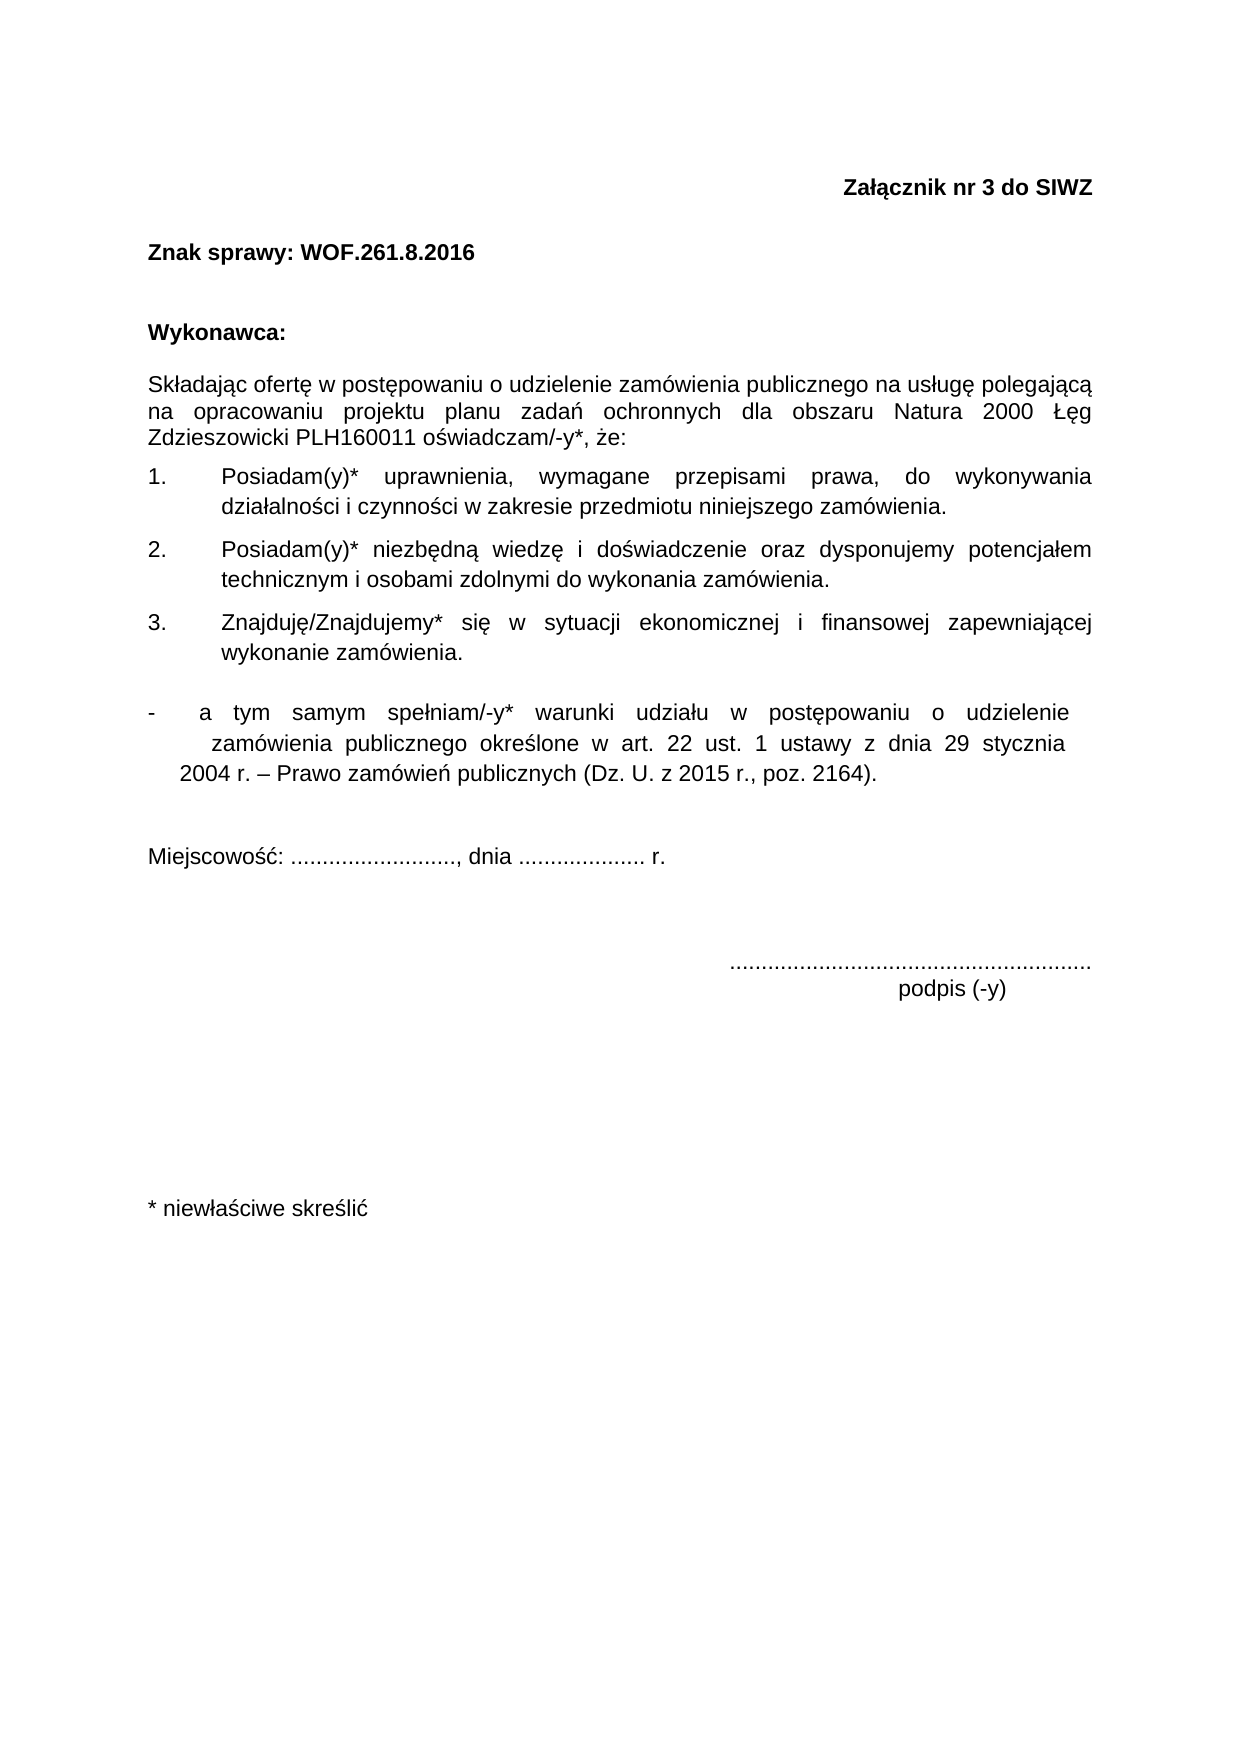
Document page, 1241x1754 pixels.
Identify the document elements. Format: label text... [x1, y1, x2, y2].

text Wykonawca: [148, 319, 1092, 345]
text Składając ofertę w postępowaniu o udzielenie zamówienia publicznego na usługę polegającą na opracowaniu projektu planu zadań ochronnych dla obszaru Natura 2000 Łęg Zdzieszowicki PLH160011 oświadczam/-y*, że: [148, 371, 1092, 450]
list Znajduję/Znajdujemy* się w sytuacji ekonomicznej i finansowej zapewniającej wykonanie zamówienia. [148, 609, 1092, 665]
text * niewłaściwe skreślić [148, 1195, 1092, 1221]
list Posiadam(y)* niezbędną wiedzę i doświadczenie oraz dysponujemy potencjałem technicznym i osobami zdolnymi do wykonania zamówienia. [148, 536, 1092, 592]
text ......................................................... [148, 948, 1092, 974]
text - a tym samym spełniam/-y* warunki udziału w postępowaniu o udzielenie zamówienia publicznego określone w art. 22 ust. 1 ustawy z dnia 29 stycznia 2004 r. – Prawo zamówień publicznych (Dz. U. z 2015 r., poz. 2164). [148, 699, 1092, 786]
list Posiadam(y)* uprawnienia, wymagane przepisami prawa, do wykonywania działalności i czynności w zakresie przedmiotu niniejszego zamówienia. [148, 463, 1092, 519]
text podpis (-y) [516, 974, 1092, 1001]
text Znak sprawy: WOF.261.8.2016 [148, 239, 1092, 266]
text Miejscowość: .........................., dnia .................... r. [148, 843, 1092, 869]
text Załącznik nr 3 do SIWZ [148, 174, 1092, 200]
